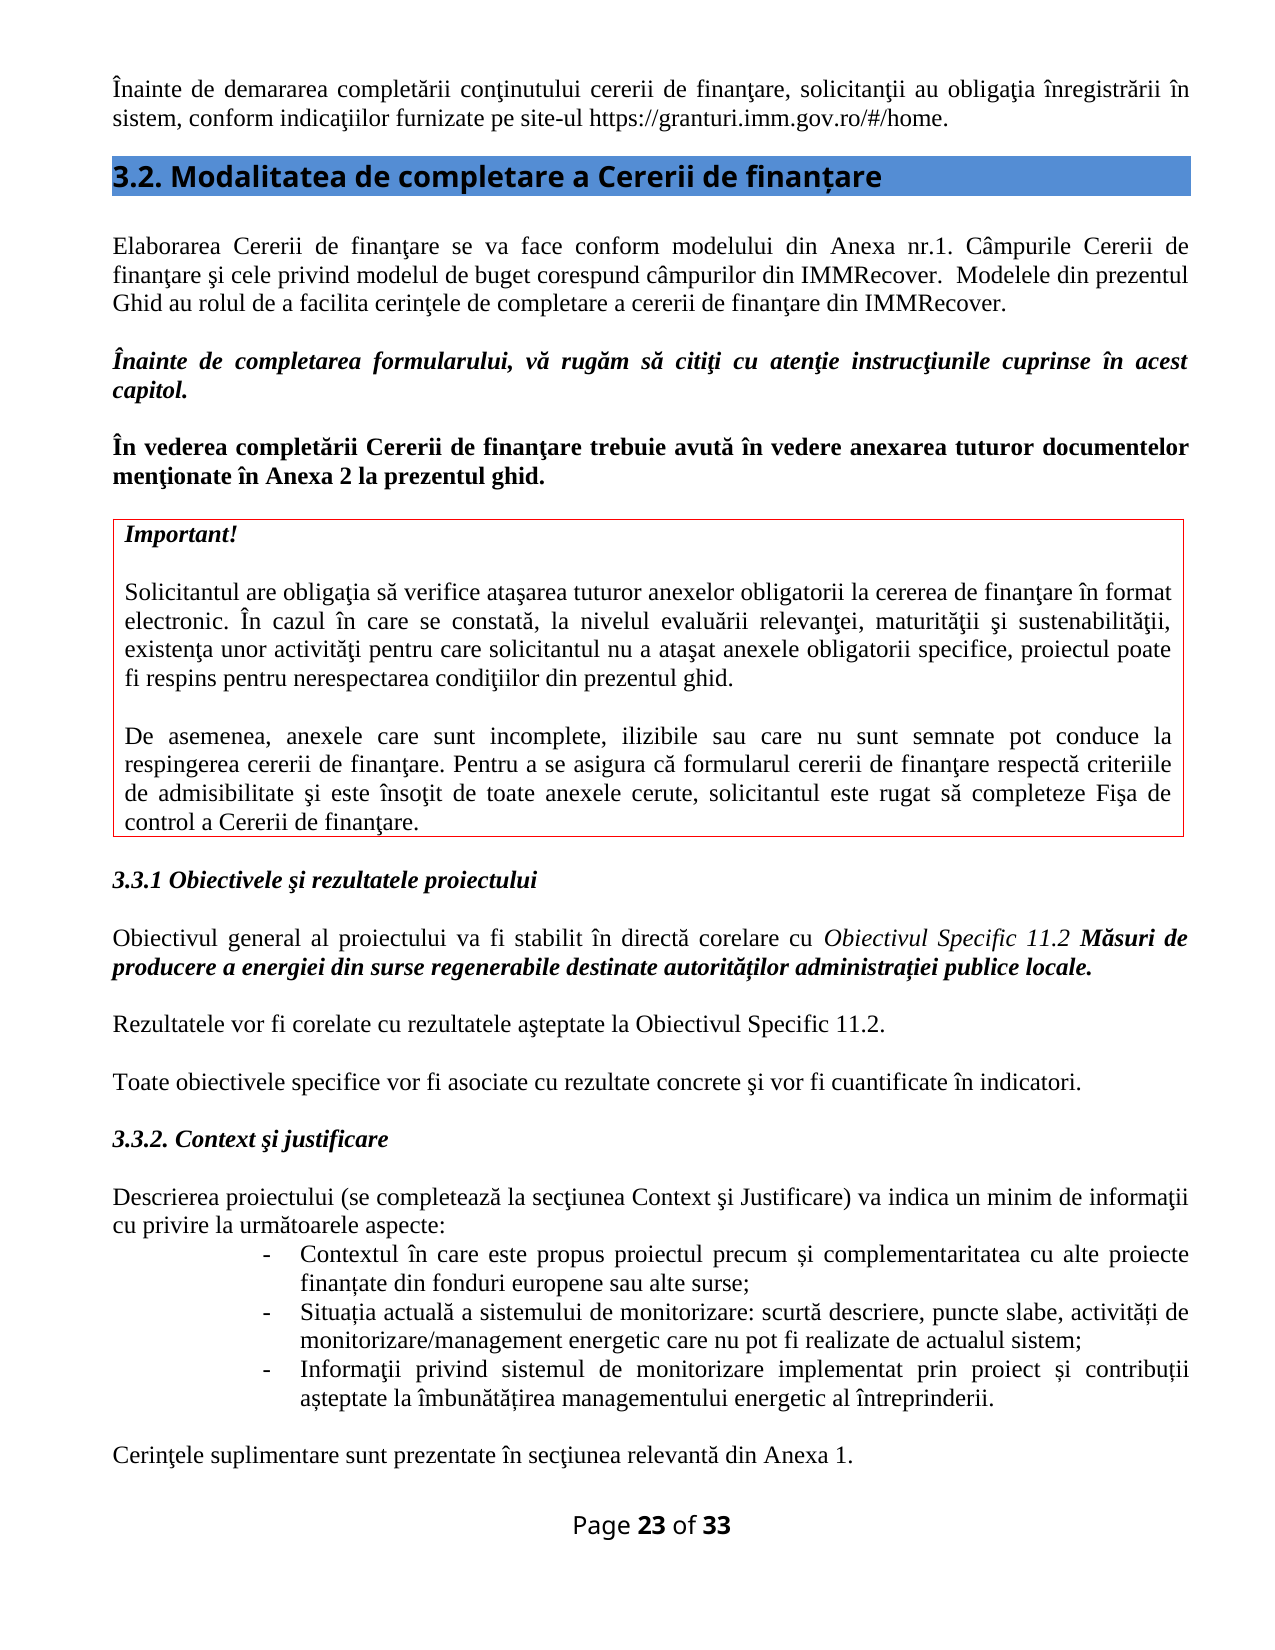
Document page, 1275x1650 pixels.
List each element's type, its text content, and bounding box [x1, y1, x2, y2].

text 3.2. Modalitatea de completare a Cererii de finanţare [112, 156, 1191, 196]
text Toate obiectivele specifice vor fi asociate cu rezultate concrete şi vor fi cuantificate în indicatori. [112, 1067, 1191, 1096]
text Rezultatele vor fi corelate cu rezultatele aşteptate la Obiectivul Specific 11.2. [112, 1009, 1191, 1038]
text Elaborarea Cererii de finanţare se va face conform modelului din Anexa nr.1. Câmpurile Cererii de finanţare şi cele privind modelul de buget corespund câmpurilor din IMMRecover. Modelele din prezentul Ghid au rolul de a facilita cerinţele de completare a cererii de finanţare din IMMRecover. [112, 231, 1191, 317]
text Descrierea proiectului (se completează la secţiunea Context şi Justificare) va indica un minim de informaţii cu privire la următoarele aspecte: [112, 1182, 1191, 1239]
text 3.3.1 Obiectivele şi rezultatele proiectului [112, 866, 1191, 894]
list Contextul în care este propus proiectul precum și complementaritatea cu alte proiecte finanțate din fonduri europene sau alte surse; [262, 1239, 1191, 1297]
text 3.3.2. Context şi justificare [112, 1124, 1191, 1153]
list Situația actuală a sistemului de monitorizare: scurtă descriere, puncte slabe, activități de monitorizare/management energetic care nu pot fi realizate de actualul sistem; [262, 1297, 1191, 1354]
text Cerinţele suplimentare sunt prezentate în secţiunea relevantă din Anexa 1. [112, 1441, 1191, 1469]
text Înainte de demararea completării conţinutului cererii de finanţare, solicitanţii au obligaţia înregistrării în sistem, conform indicaţiilor furnizate pe site-ul https://granturi.imm.gov.ro/#/home. [112, 74, 1191, 131]
table_header Important! Solicitantul are obligaţia să verifice ataşarea tuturor anexelor obligatorii la cererea de finanţare în format electronic. În cazul în care se constată, la nivelul evaluării relevanţei, maturităţii şi sustenabilităţii, existenţa unor activităţi pentru care solicitantul nu a ataşat anexele obligatorii specifice, proiectul poate fi respins pentru nerespectarea condiţiilor din prezentul ghid. De asemenea, anexele care sunt incomplete, ilizibile sau care nu sunt semnate pot conduce la respingerea cererii de finanţare. Pentru a se asigura că formularul cererii de finanţare respectă criteriile de admisibilitate şi este însoţit de toate anexele cerute, solicitantul este rugat să completeze Fişa de control a Cererii de finanţare. [114, 520, 1183, 836]
list Informaţii privind sistemul de monitorizare implementat prin proiect și contribuții așteptate la îmbunătățirea managementului energetic al întreprinderii. [262, 1354, 1191, 1412]
text În vederea completării Cererii de finanţare trebuie avută în vedere anexarea tuturor documentelor menţionate în Anexa 2 la prezentul ghid. [112, 432, 1191, 490]
text Înainte de completarea formularului, vă rugăm să citiţi cu atenţie instrucţiunile cuprinse în acest capitol. [112, 346, 1191, 403]
text Obiectivul general al proiectului va fi stabilit în directă corelare cu Obiectivul Specific 11.2 Măsuri de producere a energiei din surse regenerabile destinate autorităților administrației publice locale. [112, 923, 1191, 981]
